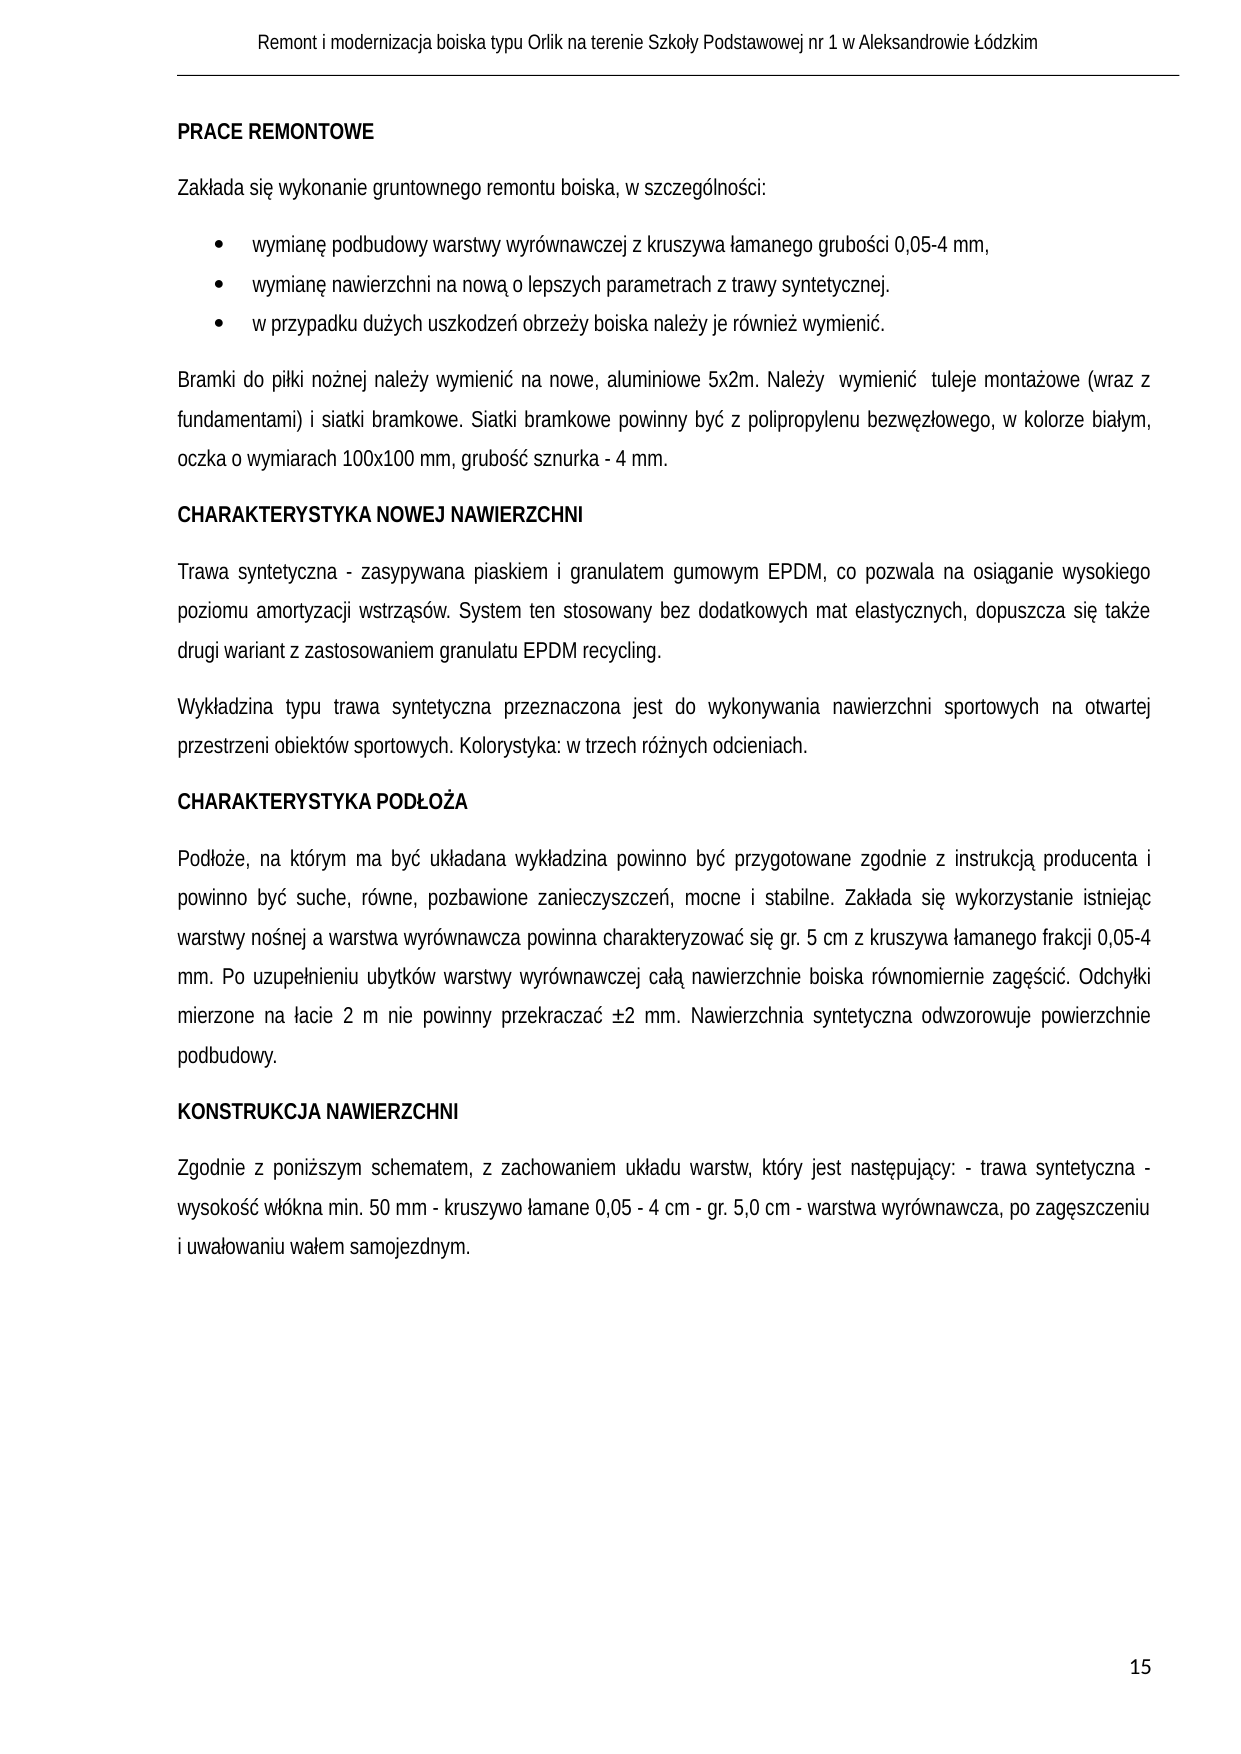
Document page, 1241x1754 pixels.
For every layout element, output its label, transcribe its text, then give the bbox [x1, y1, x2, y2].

list wymianę nawierzchni na nową o lepszych parametrach z trawy syntetycznej. [215, 271, 1152, 297]
text Podłoże, na którym ma być układana wykładzina powinno być przygotowane zgodnie z instrukcją producenta i powinno być suche, równe, pozbawione zanieczyszczeń, mocne i stabilne. Zakłada się wykorzystanie istniejąc warstwy nośnej a warstwa wyrównawcza powinna charakteryzować się gr. 5 cm z kruszywa łamanego frakcji 0,05-4 mm. Po uzupełnieniu ubytków warstwy wyrównawczej całą nawierzchnie boiska równomiernie zagęścić. Odchyłki mierzone na łacie 2 m nie powinny przekraczać ±2 mm. Nawierzchnia syntetyczna odwzorowuje powierzchnie podbudowy. [177, 844, 1152, 1068]
text CHARAKTERYSTYKA PODŁOŻA [177, 788, 1152, 815]
text KONSTRUKCJA NAWIERZCHNI [177, 1098, 1152, 1124]
text Wykładzina typu trawa syntetyczna przeznaczona jest do wykonywania nawierzchni sportowych na otwartej przestrzeni obiektów sportowych. Kolorystyka: w trzech różnych odcieniach. [177, 693, 1152, 758]
text Trawa syntetyczna - zasypywana piaskiem i granulatem gumowym EPDM, co pozwala na osiąganie wysokiego poziomu amortyzacji wstrząsów. System ten stosowany bez dodatkowych mat elastycznych, dopuszcza się także drugi wariant z zastosowaniem granulatu EPDM recycling. [177, 558, 1152, 663]
text Zgodnie z poniższym schematem, z zachowaniem układu warstw, który jest następujący: - trawa syntetyczna - wysokość włókna min. 50 mm - kruszywo łamane 0,05 - 4 cm - gr. 5,0 cm - warstwa wyrównawcza, po zagęszczeniu i uwałowaniu wałem samojezdnym. [177, 1154, 1152, 1259]
list w przypadku dużych uszkodzeń obrzeży boiska należy je również wymienić. [215, 310, 1152, 337]
list wymianę podbudowy warstwy wyrównawczej z kruszywa łamanego grubości 0,05-4 mm, [215, 231, 1152, 258]
text Bramki do piłki nożnej należy wymienić na nowe, aluminiowe 5x2m. Należy wymienić tuleje montażowe (wraz z fundamentami) i siatki bramkowe. Siatki bramkowe powinny być z polipropylenu bezwęzłowego, w kolorze białym, oczka o wymiarach 100x100 mm, grubość sznurka - 4 mm. [177, 366, 1152, 472]
text Zakłada się wykonanie gruntownego remontu boiska, w szczególności: [177, 174, 1152, 201]
text PRACE REMONTOWE [177, 118, 1152, 144]
text CHARAKTERYSTYKA NOWEJ NAWIERZCHNI [177, 501, 1152, 528]
